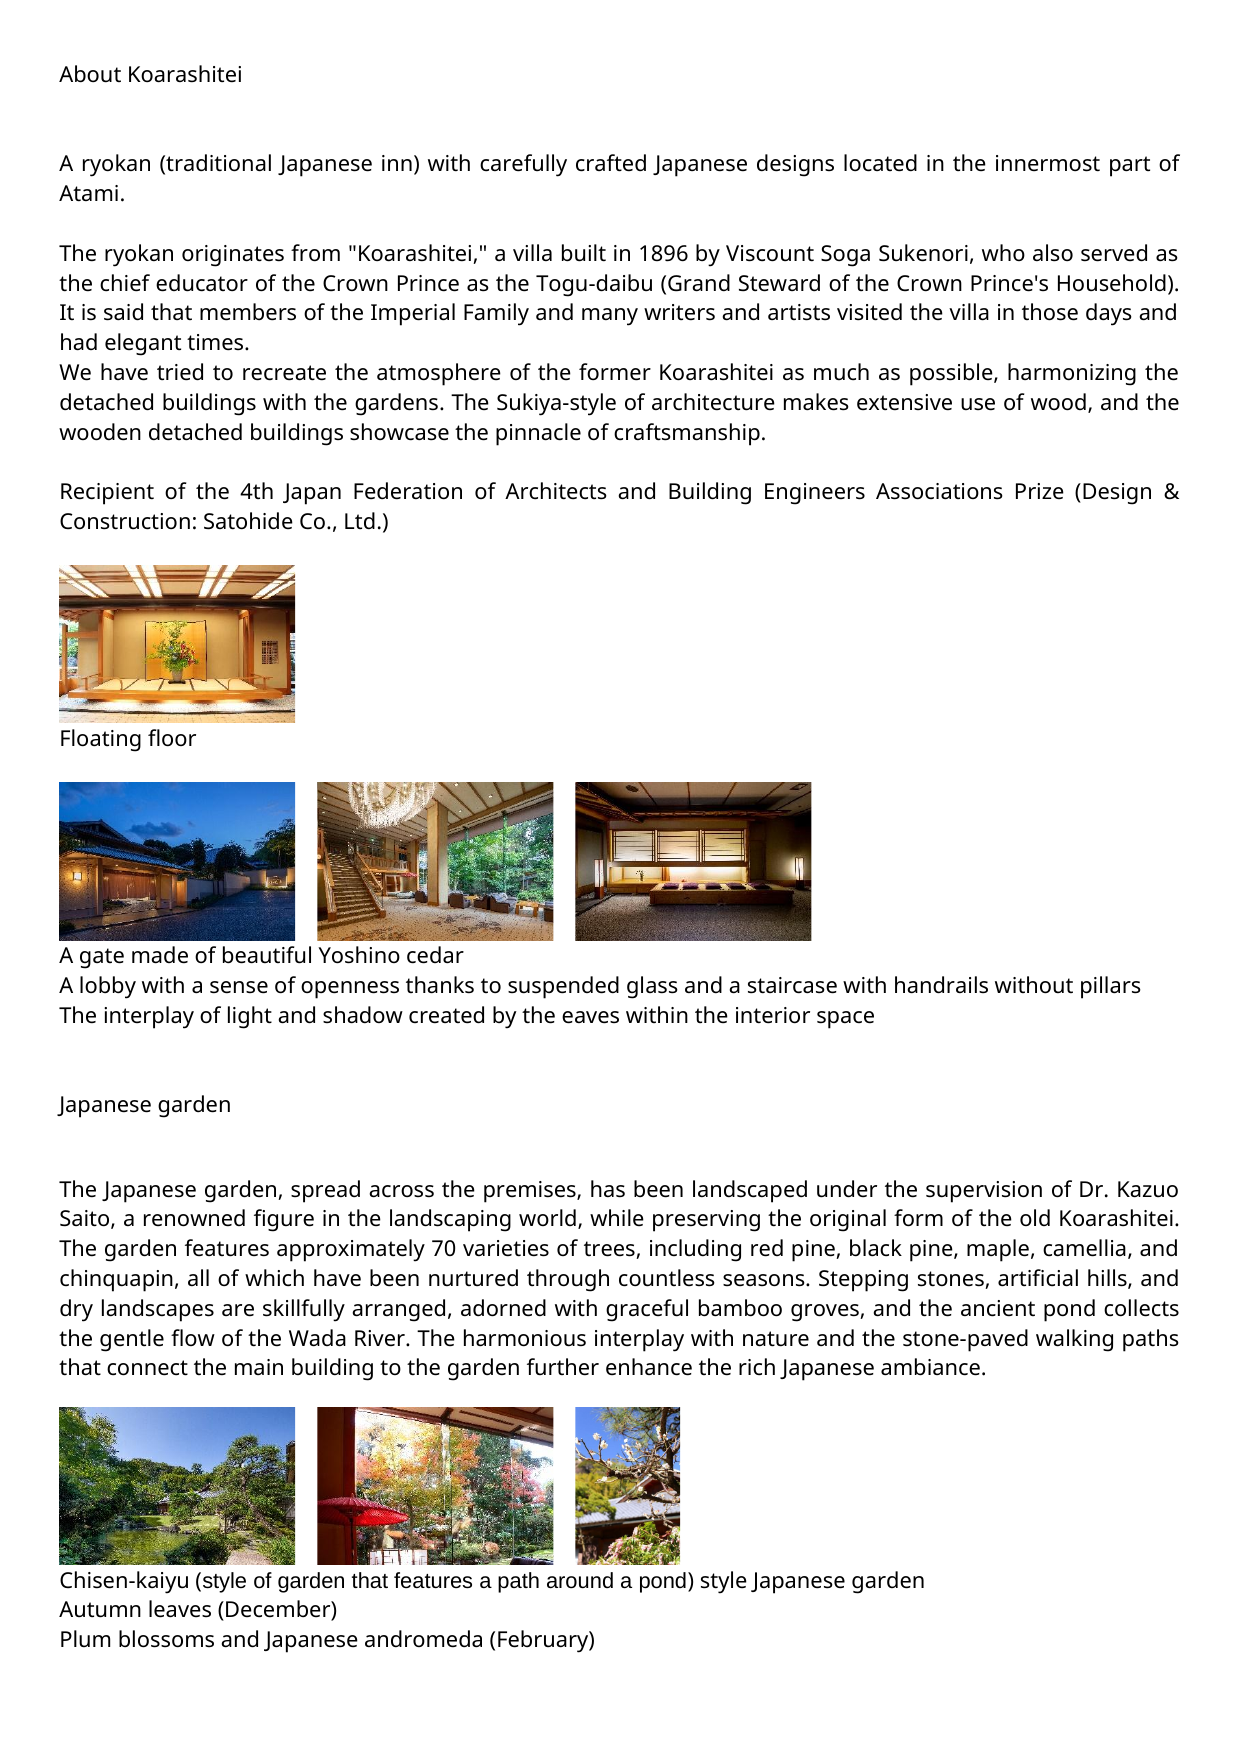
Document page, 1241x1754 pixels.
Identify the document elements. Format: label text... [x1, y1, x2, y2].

text Floating floor [59, 723, 1181, 753]
text A gate made of beautiful Yoshino cedar [59, 940, 1181, 970]
text The ryokan originates from "Koarashitei," a villa built in 1896 by Viscount Soga Sukenori, who also served as the chief educator of the Crown Prince as the Togu-daibu (Grand Steward of the Crown Prince's Household). It is said that members of the Imperial Family and many writers and artists visited the villa in those days and had elegant times. [59, 238, 1181, 357]
picture [59, 782, 296, 941]
picture [317, 1407, 554, 1565]
text Recipient of the 4th Japan Federation of Architects and Building Engineers Associations Prize (Design & Construction: Satohide Co., Ltd.) [59, 476, 1181, 536]
text The interplay of light and shadow created by the eaves within the interior space [59, 1000, 1181, 1029]
text Chisen-kaiyu (style of garden that features a path around a pond) style Japanese garden [59, 1565, 1181, 1594]
text The Japanese garden, spread across the premises, has been landscaped under the supervision of Dr. Kazuo Saito, a renowned figure in the landscaping world, while preserving the original form of the old Koarashitei. The garden features approximately 70 varieties of trees, including red pine, black pine, maple, camellia, and chinquapin, all of which have been nurtured through countless seasons. Stepping stones, artificial hills, and dry landscapes are skillfully arranged, adorned with graceful bamboo groves, and the ancient pond collects the gentle flow of the Wada River. The harmonious interplay with nature and the stone-paved walking paths that connect the main building to the garden further enhance the rich Japanese ambiance. [59, 1174, 1181, 1382]
text About Koarashitei [59, 59, 1181, 89]
picture [59, 565, 296, 723]
text A lobby with a sense of openness thanks to suspended glass and a staircase with handrails without pillars [59, 970, 1181, 1000]
text Japanese garden [59, 1089, 1181, 1119]
picture [575, 782, 812, 941]
text We have tried to recreate the atmosphere of the former Koarashitei as much as possible, harmonizing the detached buildings with the gardens. The Sukiya-style of architecture makes extensive use of wood, and the wooden detached buildings showcase the pinnacle of craftsmanship. [59, 357, 1181, 446]
picture [59, 1407, 296, 1565]
picture [575, 1407, 681, 1565]
text A ryokan (traditional Japanese inn) with carefully crafted Japanese designs located in the innermost part of Atami. [59, 148, 1181, 208]
picture [317, 782, 554, 941]
text Plum blossoms and Japanese andromeda (February) [59, 1624, 1181, 1654]
text Autumn leaves (December) [59, 1594, 1181, 1624]
